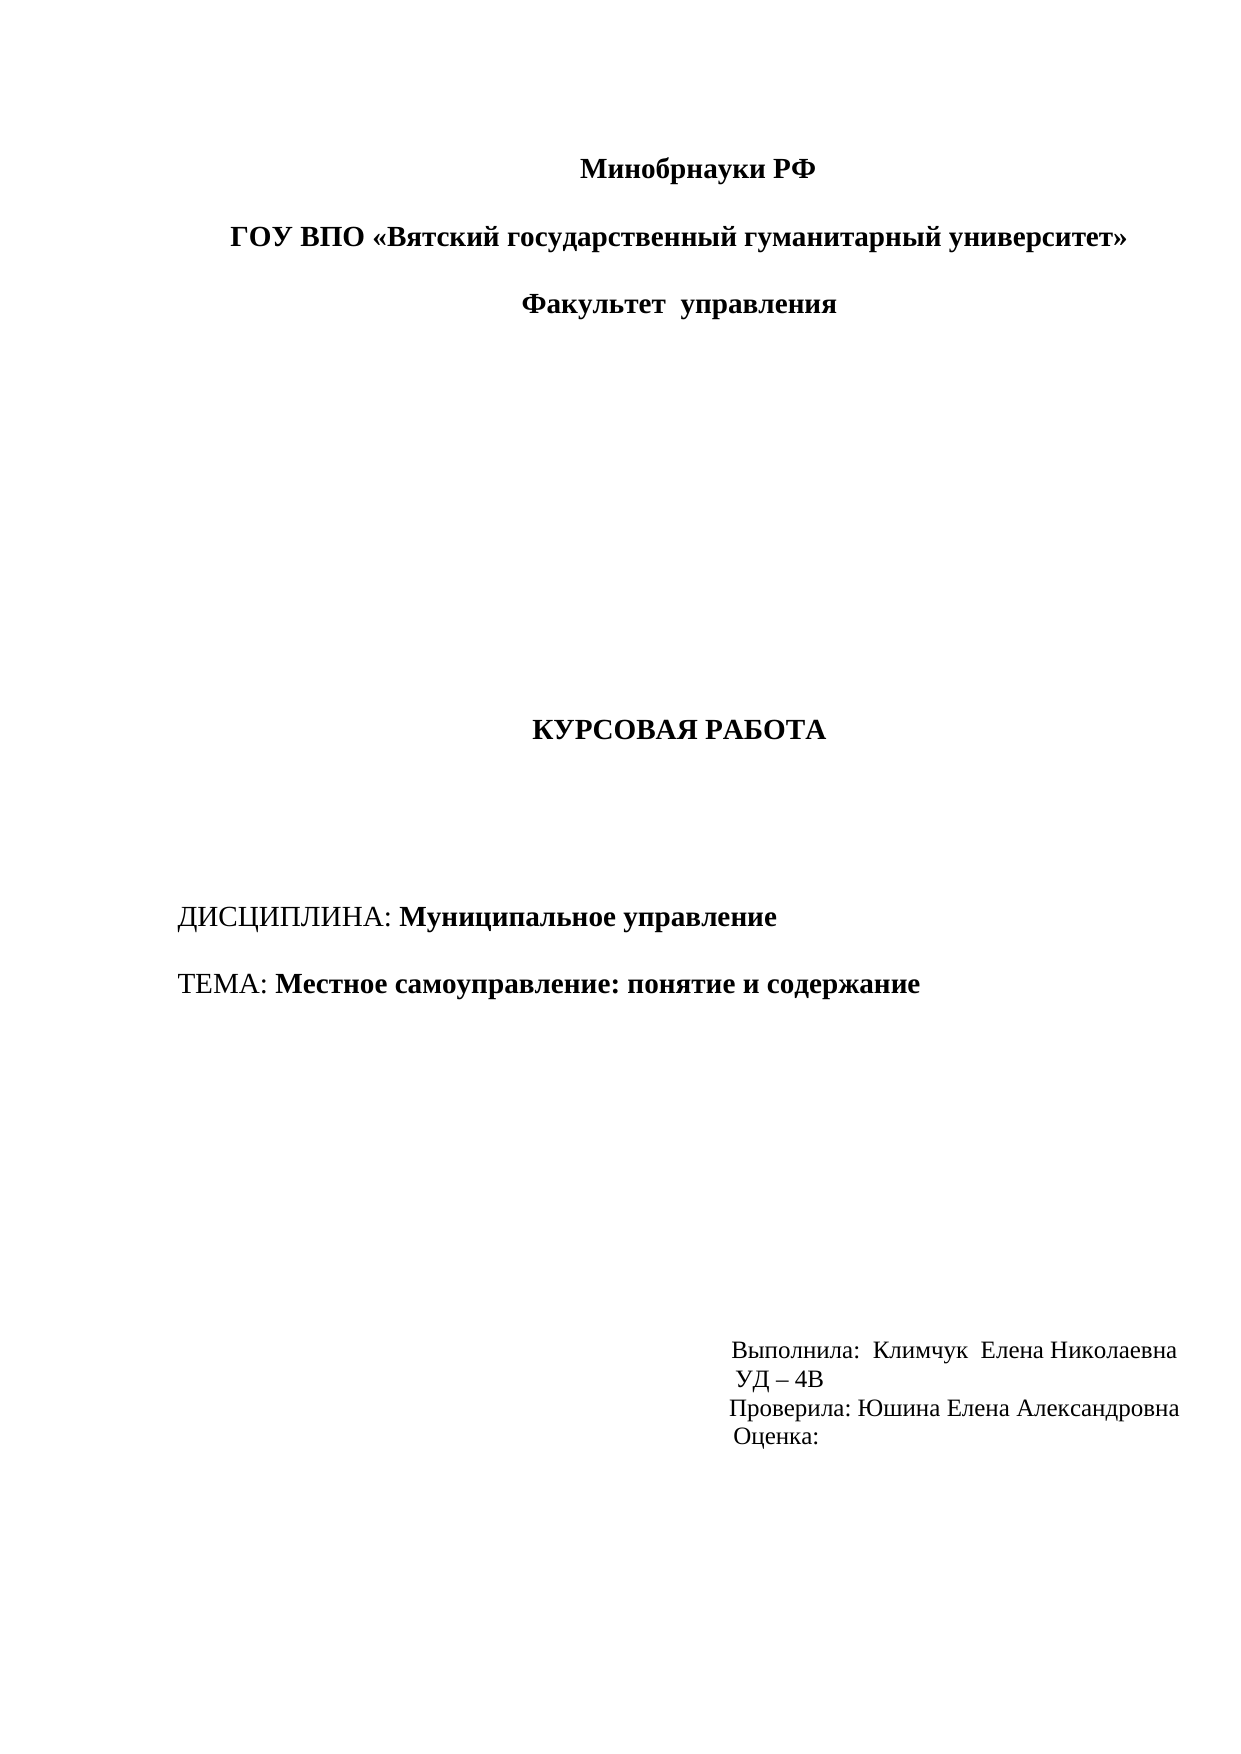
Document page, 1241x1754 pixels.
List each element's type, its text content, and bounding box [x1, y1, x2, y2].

text Оценка: [177, 1421, 1181, 1450]
text ДИСЦИПЛИНА: Муниципальное управление [177, 899, 1181, 933]
text Проверила: Юшина Елена Александровна [177, 1393, 1181, 1421]
text Минобрнауки РФ [214, 152, 1181, 185]
text Выполнила: Климчук Елена Николаевна [177, 1335, 1181, 1364]
text ТЕМА: Местное самоуправление: понятие и содержание [177, 966, 1181, 1000]
text КУРСОВАЯ РАБОТА [177, 712, 1181, 746]
text ГОУ ВПО «Вятский государственный гуманитарный университет» [177, 219, 1181, 252]
text УД – 4В [177, 1364, 1181, 1393]
text Факультет управления [177, 286, 1181, 319]
